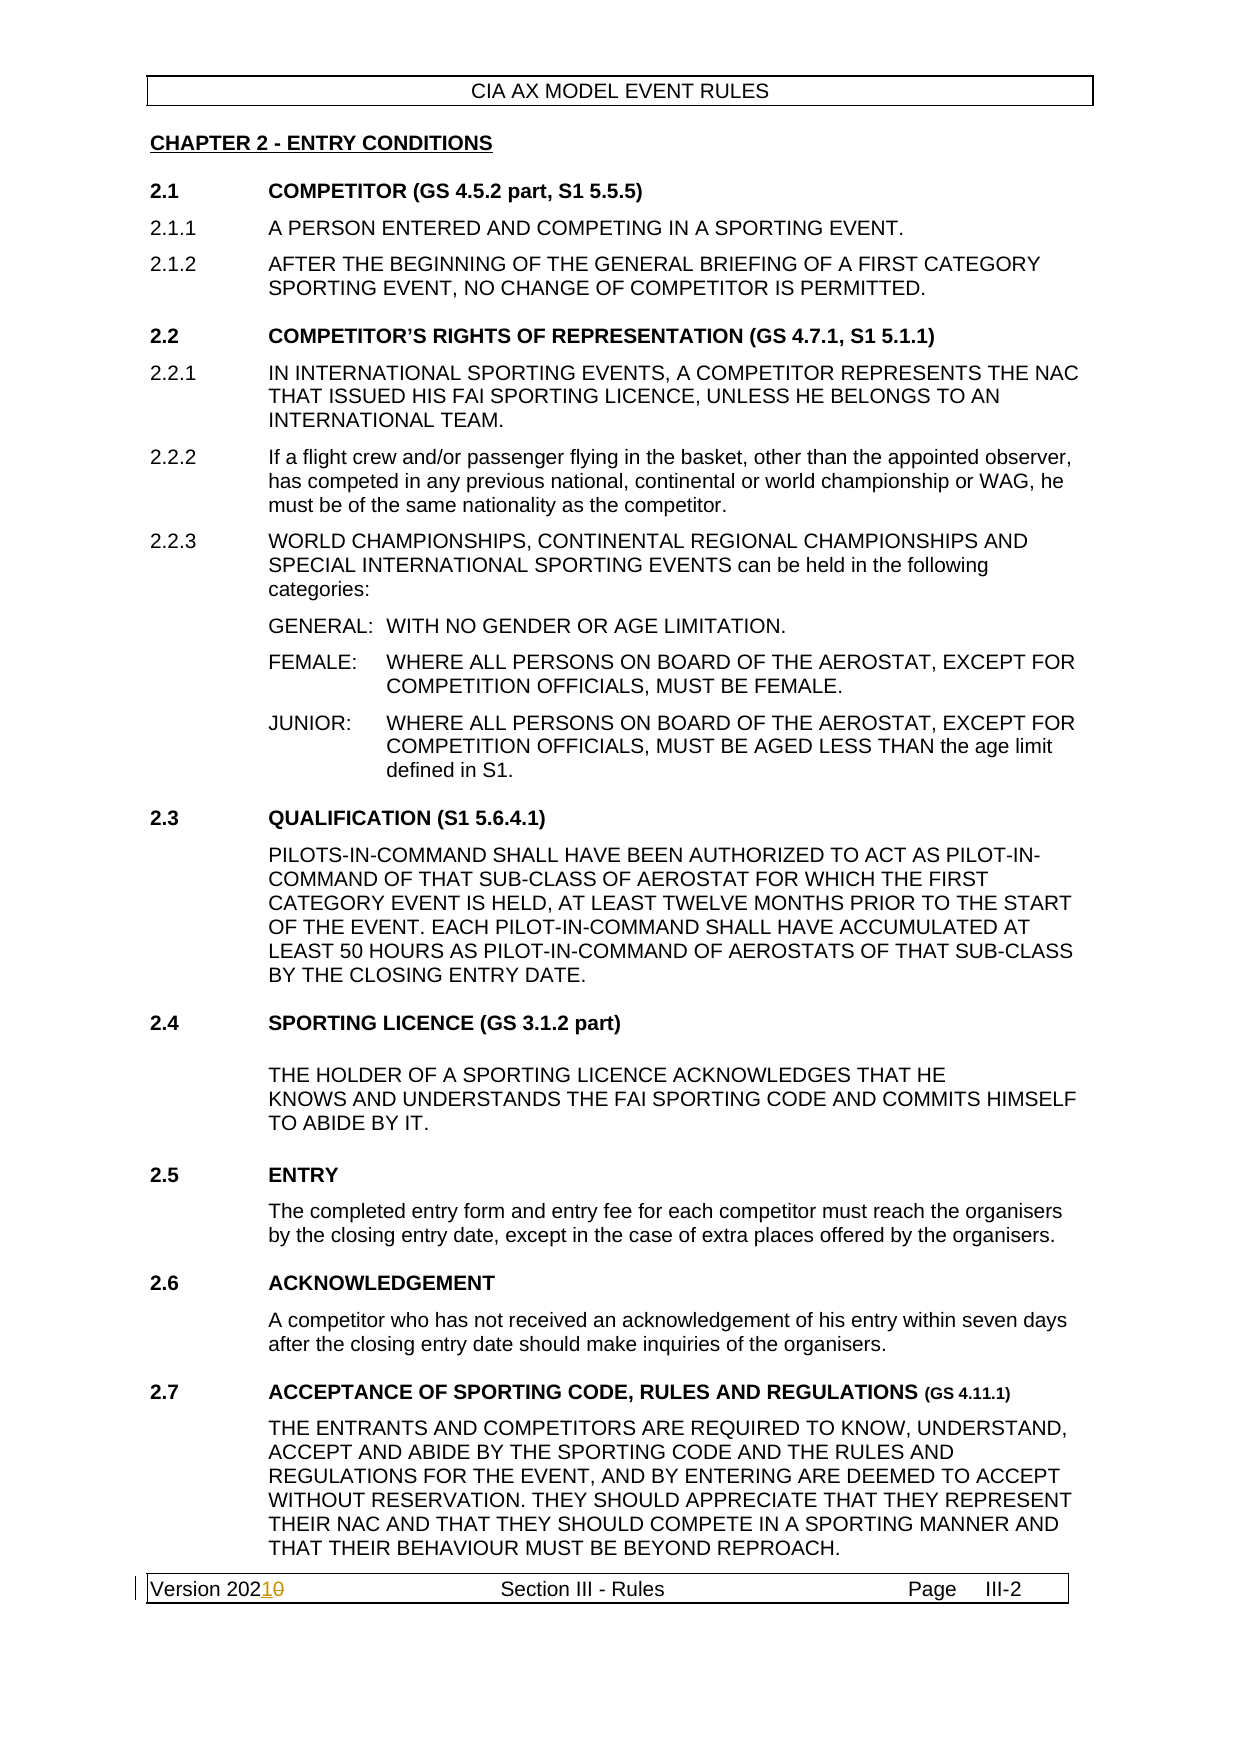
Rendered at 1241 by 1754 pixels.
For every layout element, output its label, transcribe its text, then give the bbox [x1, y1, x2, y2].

subtitle 2.5 ENTRY [150, 1163, 1090, 1187]
text knows and understands the FAI Sporting Code and commits himself to abide by it. [268, 1087, 1090, 1134]
text 2.1.2 AFTER THE BEGINNING OF THE GENERAL BRIEFING OF A FIRST CATEGORY SPORTING EVENT, NO CHANGE OF COMPETITOR IS PERMITTED. [150, 252, 1090, 300]
text 2.1.1 A PERSON ENTERED AND COMPETING IN A SPORTING EVENT. [150, 216, 1090, 239]
subtitle 2.3 QUALIFICATION (S1 5.6.4.1) [150, 806, 1090, 830]
text FEMALE: WHERE ALL PERSONS ON BOARD OF THE AEROSTAT, EXCEPT FOR COMPETITION OFFICIALS, MUST BE FEMALE. [268, 650, 1090, 698]
subtitle 2.2 COMPETITOR’S RIGHTS OF REPRESENTATION (GS 4.7.1, S1 5.1.1) [150, 324, 1090, 348]
text 2.2.3 WORLD CHAMPIONSHIPS, CONTINENTAL REGIONAL CHAMPIONSHIPS AND SPECIAL INTERNATIONAL SPORTING EVENTS can be held in the following categories: [150, 529, 1090, 601]
subtitle 2.4 SPORTING LICENCE (GS 3.1.2 part) [150, 1010, 1090, 1034]
text 2.2.1 IN INTERNATIONAL SPORTING EVENTS, A COMPETITOR REPRESENTS THE NAC THAT ISSUED HIS FAI SPORTING LICENCE, UNLESS HE BELONGS TO AN INTERNATIONAL TEAM. [150, 360, 1090, 432]
text THE ENTRANTS AND COMPETITORS ARE REQUIRED TO KNOW, UNDERSTAND, ACCEPT AND ABIDE BY THE SPORTING CODE AND THE RULES AND REGULATIONS FOR THE EVENT, AND BY ENTERING ARE DEEMED TO ACCEPT WITHOUT RESERVATION. THEY SHOULD APPRECIATE THAT THEY REPRESENT THEIR NAC AND THAT THEY SHOULD COMPETE IN A SPORTING MANNER AND THAT THEIR BEHAVIOUR MUST BE BEYOND REPROACH. [150, 1416, 1090, 1560]
text A competitor who has not received an acknowledgement of his entry within seven days after the closing entry date should make inquiries of the organisers. [150, 1308, 1090, 1356]
text The holder of a Sporting Licence acknowledges that he [268, 1063, 1090, 1087]
text JUNIOR: WHERE ALL PERSONS ON BOARD OF THE AEROSTAT, EXCEPT FOR COMPETITION OFFICIALS, MUST BE AGED LESS THAN the age limit defined in S1. [268, 710, 1090, 782]
text The completed entry form and entry fee for each competitor must reach the organisers by the closing entry date, except in the case of extra places offered by the organisers. [150, 1199, 1090, 1247]
subtitle 2.6 ACKNOWLEDGEMENT [150, 1271, 1090, 1295]
subtitle 2.7 ACCEPTANCE OF SPORTING CODE, RULES AND REGULATIONS (GS 4.11.1) [150, 1379, 1090, 1403]
text GENERAL: WITH NO GENDER OR AGE LIMITATION. [268, 613, 1090, 637]
subtitle CHAPTER 2 - ENTRY CONDITIONS [150, 131, 1090, 155]
text 2.2.2 If a flight crew and/or passenger flying in the basket, other than the appointed observer, has competed in any previous national, continental or world championship or WAG, he must be of the same nationality as the competitor. [150, 445, 1090, 517]
text PILOTS-IN-COMMAND SHALL HAVE BEEN AUTHORIZED TO ACT AS PILOT-IN-COMMAND OF THAT SUB-CLASS OF AEROSTAT FOR WHICH THE FIRST CATEGORY EVENT IS HELD, AT LEAST TWELVE MONTHS PRIOR TO THE START OF THE EVENT. EACH PILOT-IN-COMMAND SHALL HAVE ACCUMULATED AT LEAST 50 HOURS AS PILOT-IN-COMMAND OF AEROSTATS OF THAT SUB-CLASS BY THE CLOSING ENTRY DATE. [150, 843, 1090, 986]
subtitle 2.1 COMPETITOR (GS 4.5.2 part, S1 5.5.5) [150, 179, 1090, 203]
